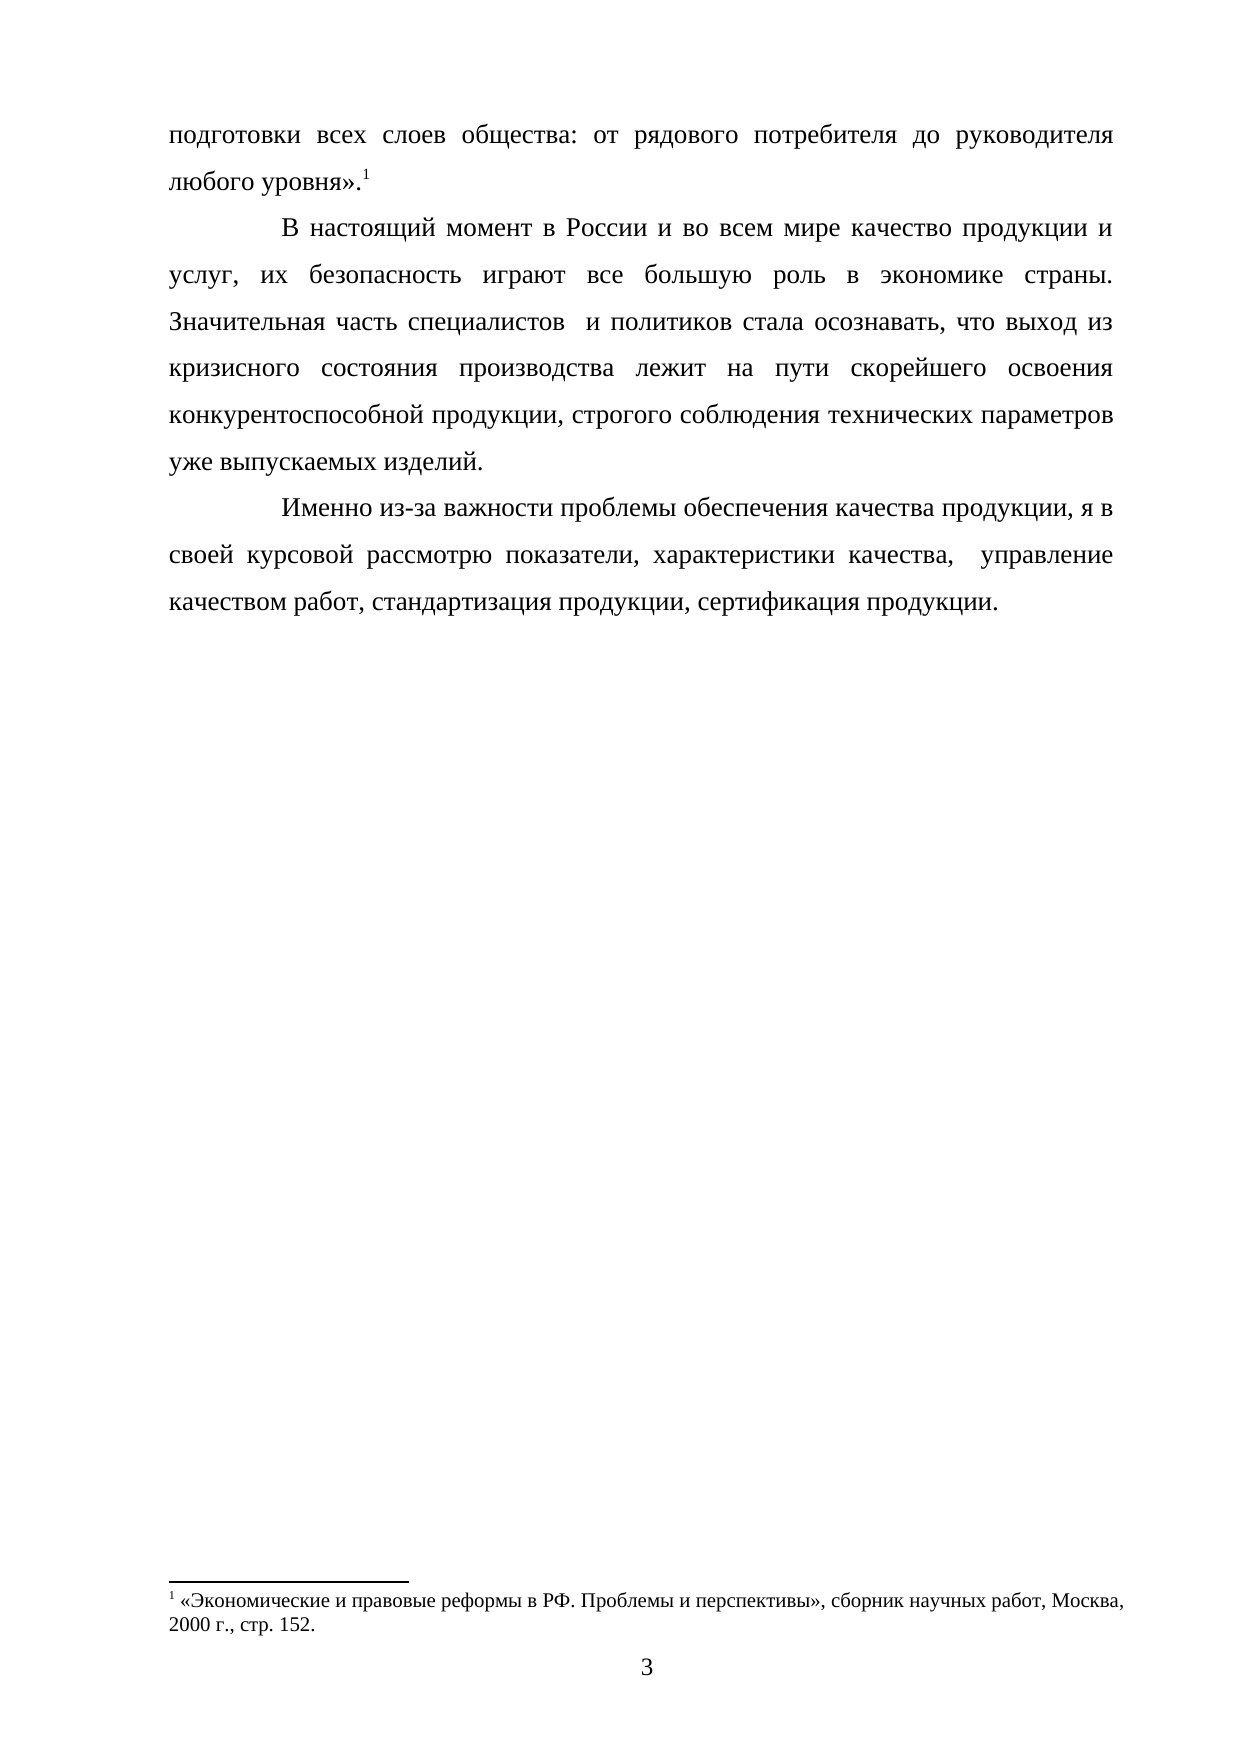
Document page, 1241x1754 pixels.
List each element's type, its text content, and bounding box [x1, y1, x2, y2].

text В настоящий момент в России и во всем мире качество продукции и услуг, их безопасность играют все большую роль в экономике страны. Значительная часть специалистов и политиков стала осознавать, что выход из кризисного состояния производства лежит на пути скорейшего освоения конкурентоспособной продукции, строгого соблюдения технических параметров уже выпускаемых изделий. [169, 211, 1115, 476]
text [169, 118, 1115, 196]
text Именно из-за важности проблемы обеспечения качества продукции, я в своей курсовой рассмотрю показатели, характеристики качества, управление качеством работ, стандартизация продукции, сертификация продукции. [169, 491, 1115, 616]
